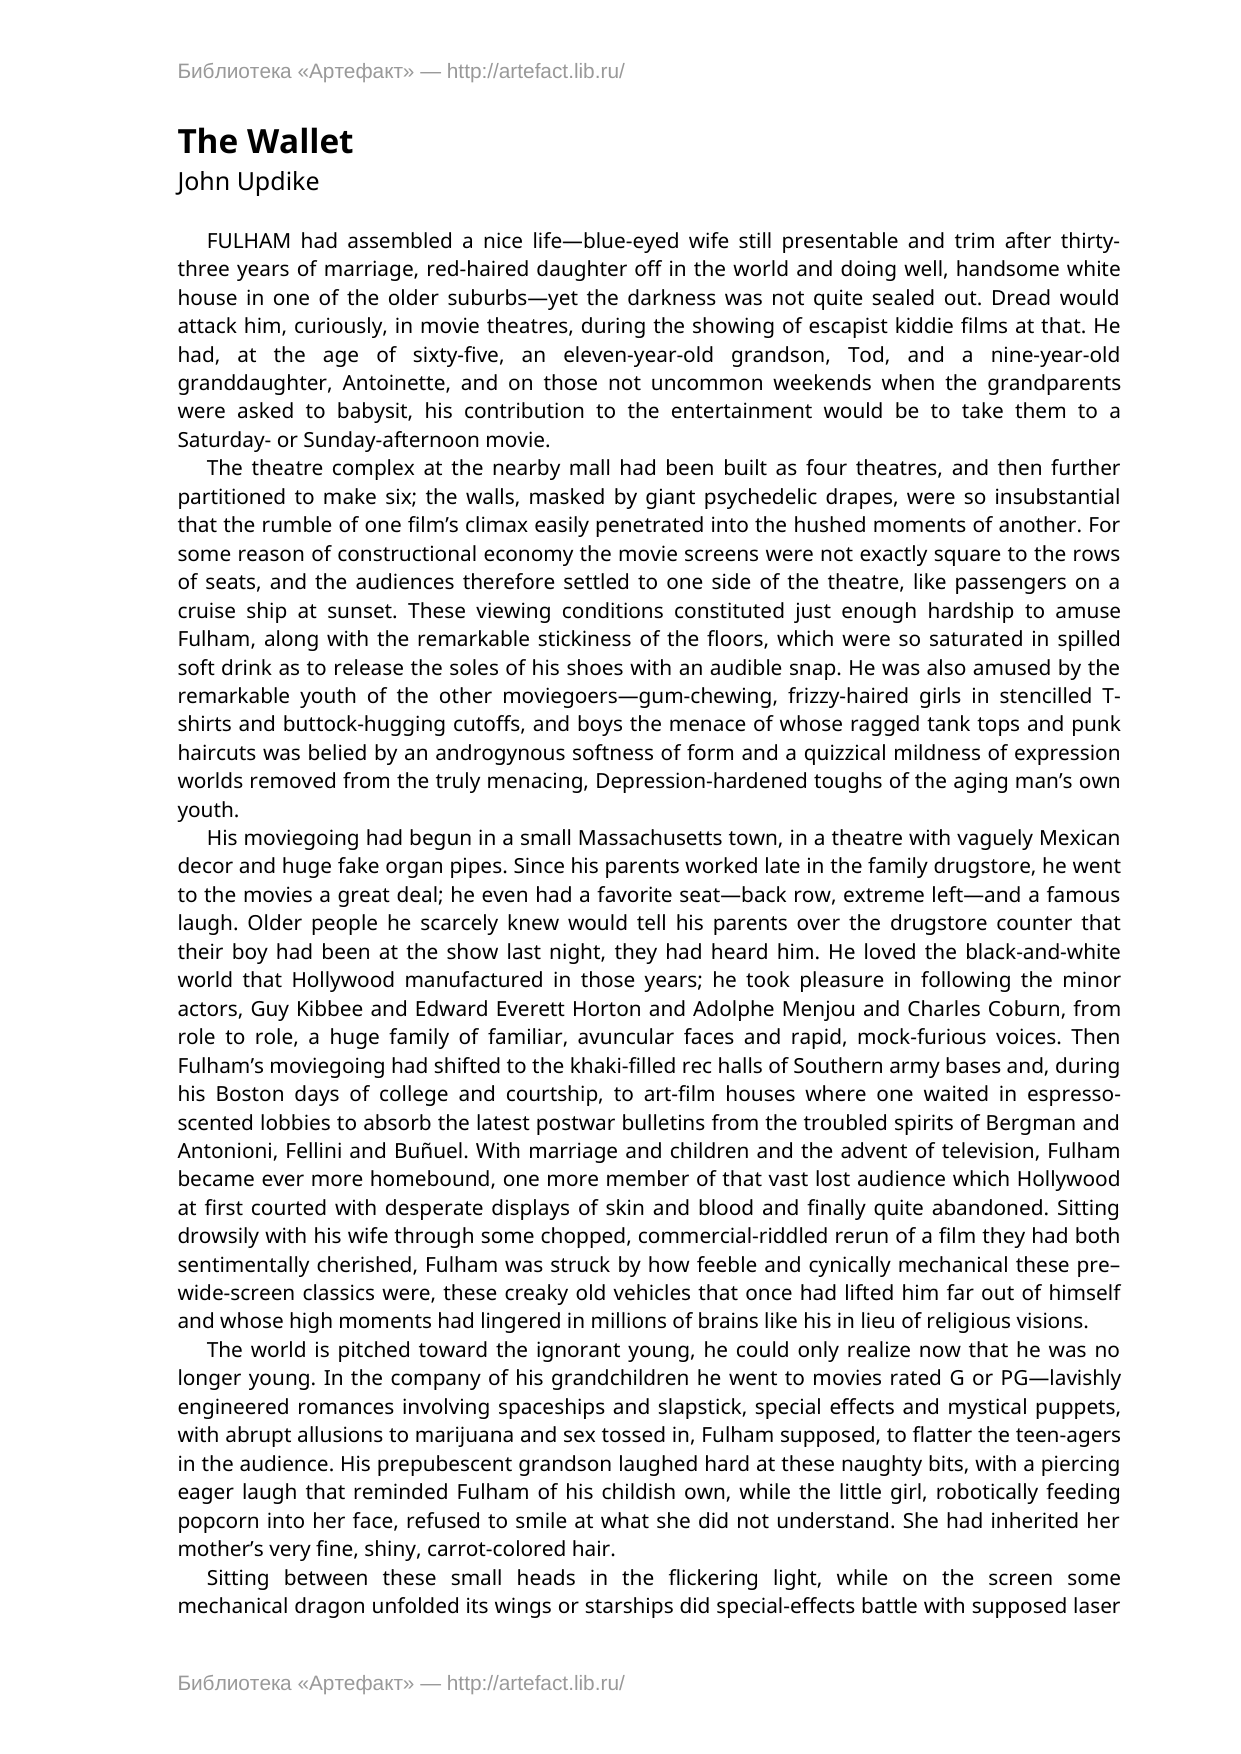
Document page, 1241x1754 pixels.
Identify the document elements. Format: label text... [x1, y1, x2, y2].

text The theatre complex at the nearby mall had been built as four theatres, and then further partitioned to make six; the walls, masked by giant psychedelic drapes, were so insubstantial that the rumble of one film’s climax easily penetrated into the hushed moments of another. For some reason of constructional economy the movie screens were not exactly square to the rows of seats, and the audiences therefore settled to one side of the theatre, like passengers on a cruise ship at sunset. These viewing conditions constituted just enough hardship to amuse Fulham, along with the remarkable stickiness of the floors, which were so saturated in spilled soft drink as to release the soles of his shoes with an audible snap. He was also amused by the remarkable youth of the other moviegoers—gum-chewing, frizzy-haired girls in stencilled T-shirts and buttock-hugging cutoffs, and boys the menace of whose ragged tank tops and punk haircuts was belied by an androgynous softness of form and a quizzical mildness of expression worlds removed from the truly menacing, Depression-hardened toughs of the aging man’s own youth. [177, 453, 1122, 823]
subtitle The Wallet [177, 118, 1122, 163]
text FULHAM had assembled a nice life—blue-eyed wife still presentable and trim after thirty-three years of marriage, red-haired daughter off in the world and doing well, handsome white house in one of the older suburbs—yet the darkness was not quite sealed out. Dread would attack him, curiously, in movie theatres, during the showing of escapist kiddie films at that. He had, at the age of sixty-five, an eleven-year-old grandson, Tod, and a nine-year-old granddaughter, Antoinette, and on those not uncommon weekends when the grandparents were asked to babysit, his contribution to the entertainment would be to take them to a Saturday- or Sunday-afternoon movie. [177, 226, 1122, 453]
text The world is pitched toward the ignorant young, he could only realize now that he was no longer young. In the company of his grandchildren he went to movies rated G or PG—lavishly engineered romances involving spaceships and slapstick, special effects and mystical puppets, with abrupt allusions to marijuana and sex tossed in, Fulham supposed, to flatter the teen-agers in the audience. His prepubescent grandson laughed hard at these naughty bits, with a piercing eager laugh that reminded Fulham of his childish own, while the little girl, robotically feeding popcorn into her face, refused to smile at what she did not understand. She had inherited her mother’s very fine, shiny, carrot-colored hair. [177, 1335, 1122, 1563]
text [177, 1563, 1122, 1619]
text His moviegoing had begun in a small Massachusetts town, in a theatre with vaguely Mexican decor and huge fake organ pipes. Since his parents worked late in the family drugstore, he went to the movies a great deal; he even had a favorite seat—back row, extreme left—and a famous laugh. Older people he scarcely knew would tell his parents over the drugstore counter that their boy had been at the show last night, they had heard him. He loved the black-and-white world that Hollywood manufactured in those years; he took pleasure in following the minor actors, Guy Kibbee and Edward Everett Horton and Adolphe Menjou and Charles Coburn, from role to role, a huge family of familiar, avuncular faces and rapid, mock-furious voices. Then Fulham’s moviegoing had shifted to the khaki-filled rec halls of Southern army bases and, during his Boston days of college and courtship, to art-film houses where one waited in espresso-scented lobbies to absorb the latest postwar bulletins from the troubled spirits of Bergman and Antonioni, Fellini and Buñuel. With marriage and children and the advent of television, Fulham became ever more homebound, one more member of that vast lost audience which Hollywood at first courted with desperate displays of skin and blood and finally quite abandoned. Sitting drowsily with his wife through some chopped, commercial-riddled rerun of a film they had both sentimentally cherished, Fulham was struck by how feeble and cynically mechanical these pre–wide-screen classics were, these creaky old vehicles that once had lifted him far out of himself and whose high moments had lingered in millions of brains like his in lieu of religious visions. [177, 823, 1122, 1335]
subtitle John Updike [177, 163, 1122, 198]
